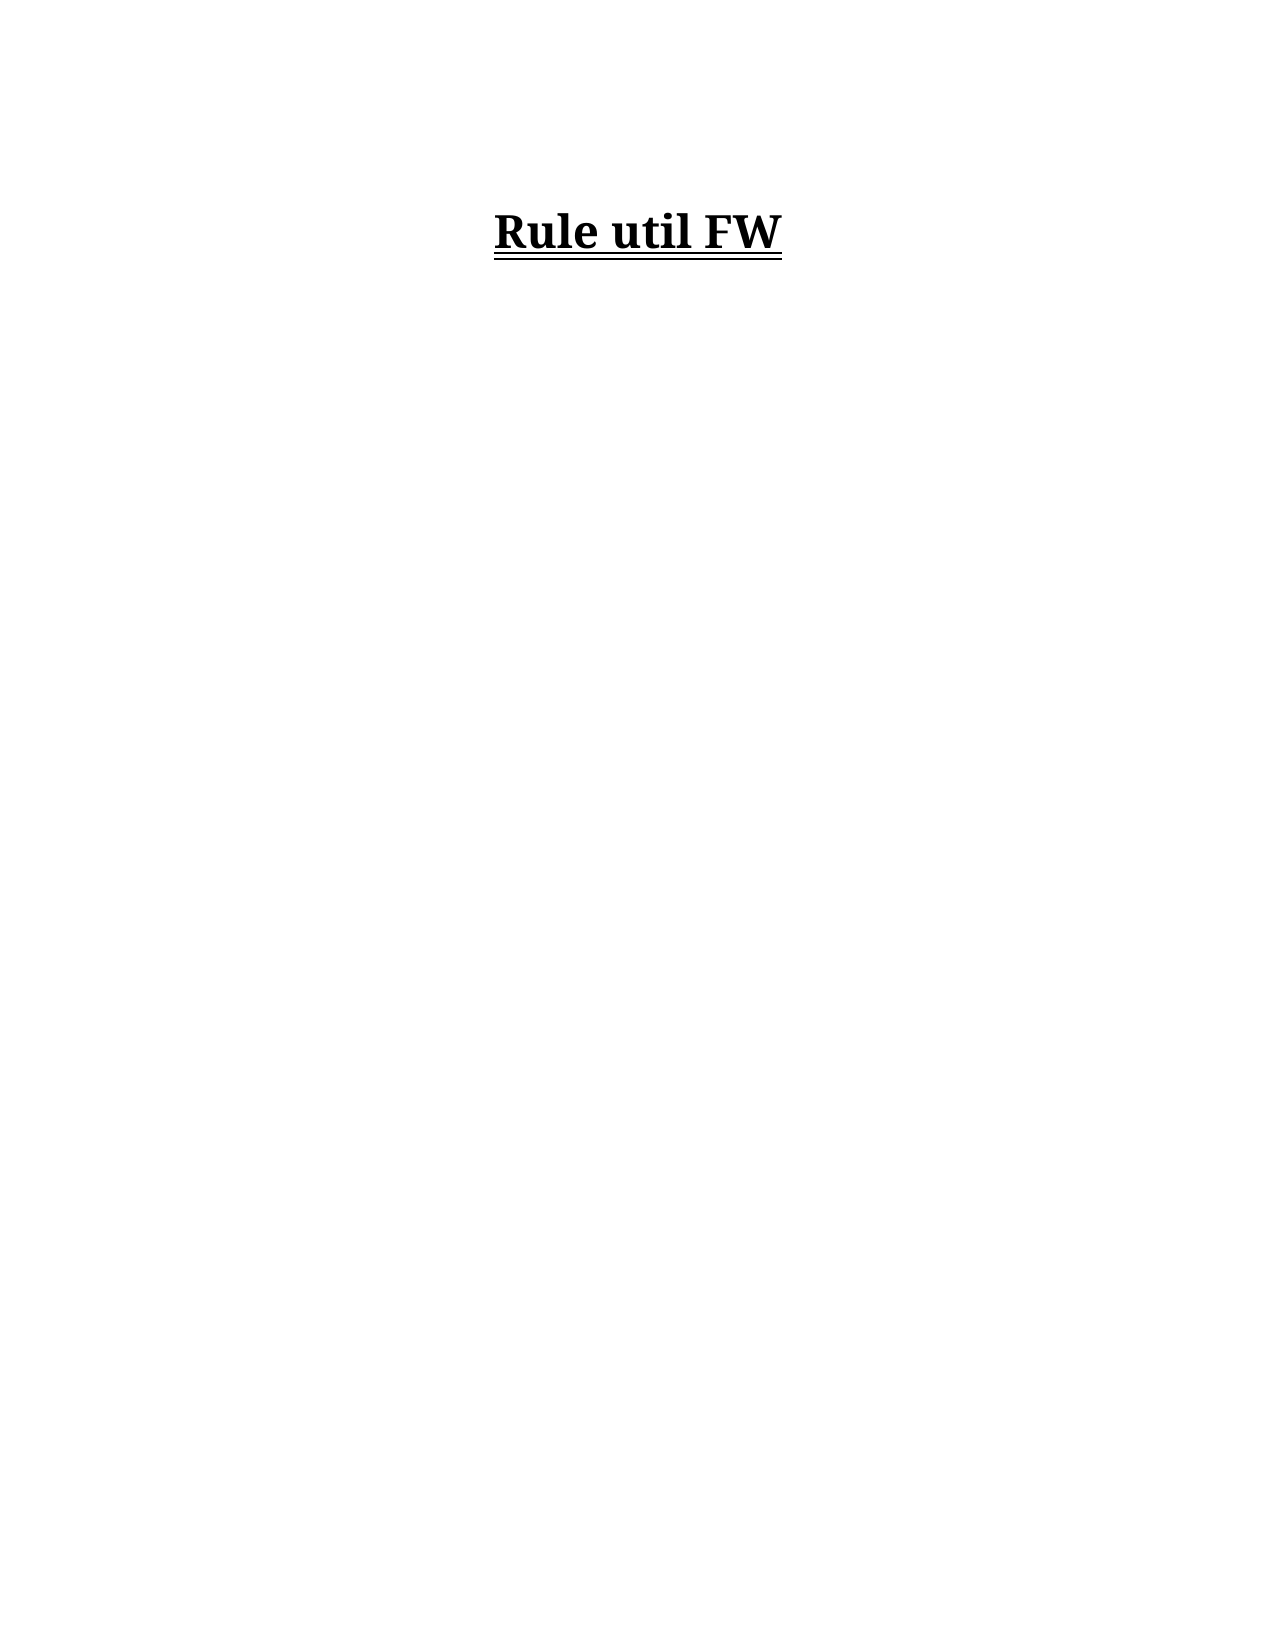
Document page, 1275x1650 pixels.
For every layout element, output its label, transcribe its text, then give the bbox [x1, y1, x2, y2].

subtitle Rule util FW [187, 200, 1087, 262]
